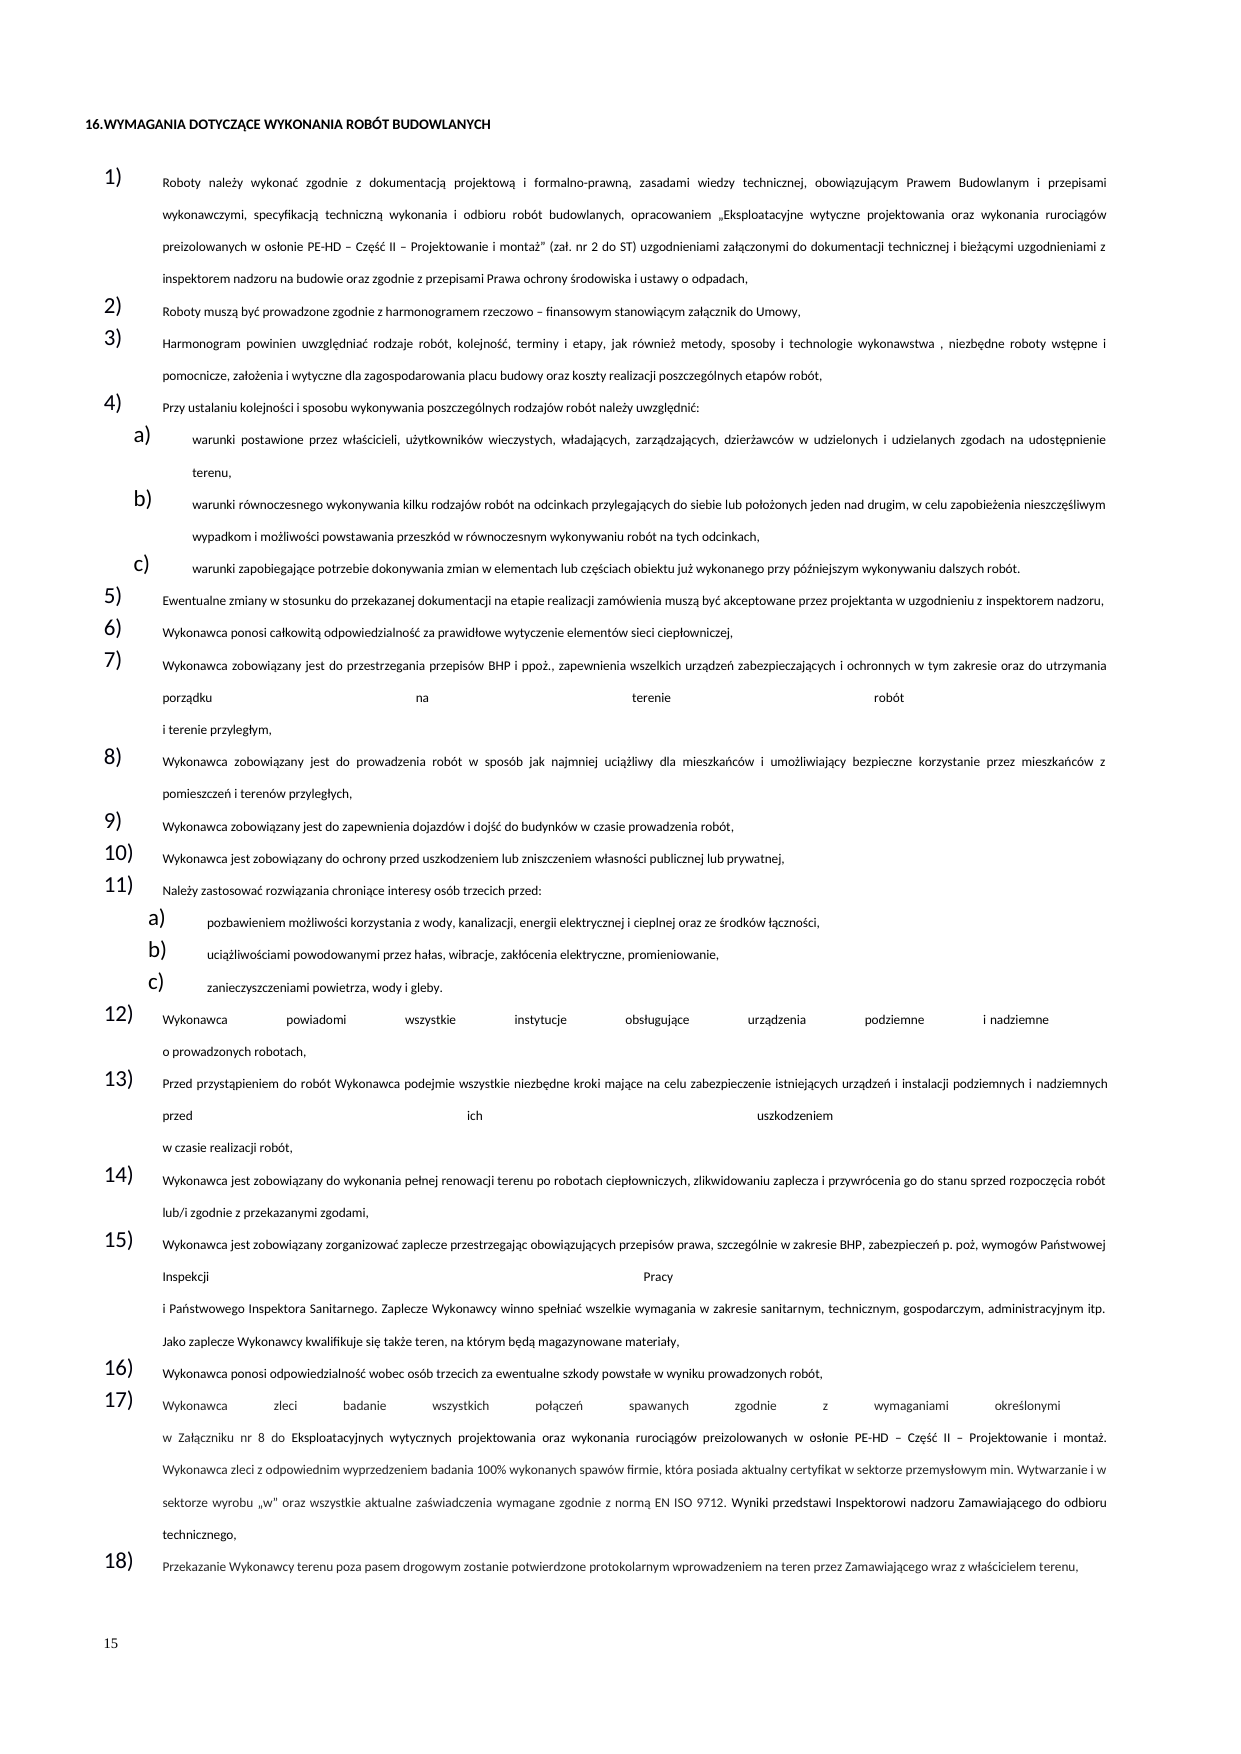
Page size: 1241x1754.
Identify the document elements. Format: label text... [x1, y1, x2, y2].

list zanieczyszczeniami powietrza, wody i gleby. [148, 967, 1107, 995]
text WYMAGANIA DOTYCZĄCE WYKONANIA ROBÓT BUDOWLANYCH [103, 102, 1107, 133]
list Przed przystąpieniem do robót Wykonawca podejmie wszystkie niezbędne kroki mające na celu zabezpieczenie istniejących urządzeń i instalacji podziemnych i nadziemnych przed ich uszkodzeniem w czasie realizacji robót, [103, 1064, 1107, 1156]
list Wykonawca powiadomi wszystkie instytucje obsługujące urządzenia podziemne i nadziemne o prowadzonych robotach, [103, 999, 1107, 1059]
list Wykonawca zobowiązany jest do przestrzegania przepisów BHP i ppoż., zapewnienia wszelkich urządzeń zabezpieczających i ochronnych w tym zakresie oraz do utrzymania porządku na terenie robót i terenie przyległym, [103, 645, 1107, 738]
list Należy zastosować rozwiązania chroniące interesy osób trzecich przed: [103, 871, 1107, 899]
list Roboty należy wykonać zgodnie z dokumentacją projektową i formalno-prawną, zasadami wiedzy technicznej, obowiązującym Prawem Budowlanym i przepisami wykonawczymi, specyfikacją techniczną wykonania i odbioru robót budowlanych, opracowaniem „Eksploatacyjne wytyczne projektowania oraz wykonania rurociągów preizolowanych w osłonie PE-HD – Część II – Projektowanie i montaż” (zał. nr 2 do ST) uzgodnieniami załączonymi do dokumentacji technicznej i bieżącymi uzgodnieniami z inspektorem nadzoru na budowie oraz zgodnie z przepisami Prawa ochrony środowiska i ustawy o odpadach, [103, 162, 1107, 287]
list Harmonogram powinien uwzględniać rodzaje robót, kolejność, terminy i etapy, jak również metody, sposoby i technologie wykonawstwa , niezbędne roboty wstępne i pomocnicze, założenia i wytyczne dla zagospodarowania placu budowy oraz koszty realizacji poszczególnych etapów robót, [103, 323, 1107, 384]
list warunki zapobiegające potrzebie dokonywania zmian w elementach lub częściach obiektu już wykonanego przy późniejszym wykonywaniu dalszych robót. [133, 549, 1107, 577]
list Wykonawca jest zobowiązany do wykonania pełnej renowacji terenu po robotach ciepłowniczych, zlikwidowaniu zaplecza i przywrócenia go do stanu sprzed rozpoczęcia robót lub/i zgodnie z przekazanymi zgodami, [103, 1160, 1107, 1221]
list Wykonawca zleci badanie wszystkich połączeń spawanych zgodnie z wymaganiami określonymi w Załączniku nr 8 do Eksploatacyjnych wytycznych projektowania oraz wykonania rurociągów preizolowanych w osłonie PE-HD – Część II – Projektowanie i montaż. Wykonawca zleci z odpowiednim wyprzedzeniem badania 100% wykonanych spawów firmie, która posiada aktualny certyfikat w sektorze przemysłowym min. Wytwarzanie i w sektorze wyrobu „w” oraz wszystkie aktualne zaświadczenia wymagane zgodnie z normą EN ISO 9712. Wyniki przedstawi Inspektorowi nadzoru Zamawiającego do odbioru technicznego, [103, 1386, 1107, 1542]
list warunki postawione przez właścicieli, użytkowników wieczystych, władających, zarządzających, dzierżawców w udzielonych i udzielanych zgodach na udostępnienie terenu, [133, 420, 1107, 480]
list Przy ustalaniu kolejności i sposobu wykonywania poszczególnych rodzajów robót należy uwzględnić: [103, 388, 1107, 416]
list uciążliwościami powodowanymi przez hałas, wibracje, zakłócenia elektryczne, promieniowanie, [148, 935, 1107, 963]
list Przekazanie Wykonawcy terenu poza pasem drogowym zostanie potwierdzone protokolarnym wprowadzeniem na teren przez Zamawiającego wraz z właścicielem terenu, [103, 1547, 1107, 1574]
list Wykonawca jest zobowiązany do ochrony przed uszkodzeniem lub zniszczeniem własności publicznej lub prywatnej, [103, 838, 1107, 866]
list Wykonawca ponosi całkowitą odpowiedzialność za prawidłowe wytyczenie elementów sieci ciepłowniczej, [103, 613, 1107, 641]
list Ewentualne zmiany w stosunku do przekazanej dokumentacji na etapie realizacji zamówienia muszą być akceptowane przez projektanta w uzgodnieniu z inspektorem nadzoru, [103, 581, 1107, 609]
list Wykonawca ponosi odpowiedzialność wobec osób trzecich za ewentualne szkody powstałe w wyniku prowadzonych robót, [103, 1353, 1107, 1381]
list Wykonawca zobowiązany jest do zapewnienia dojazdów i dojść do budynków w czasie prowadzenia robót, [103, 806, 1107, 834]
list Wykonawca jest zobowiązany zorganizować zaplecze przestrzegając obowiązujących przepisów prawa, szczególnie w zakresie BHP, zabezpieczeń p. poż, wymogów Państwowej Inspekcji Pracy i Państwowego Inspektora Sanitarnego. Zaplecze Wykonawcy winno spełniać wszelkie wymagania w zakresie sanitarnym, technicznym, gospodarczym, administracyjnym itp. Jako zaplecze Wykonawcy kwalifikuje się także teren, na którym będą magazynowane materiały, [103, 1225, 1107, 1349]
list warunki równoczesnego wykonywania kilku rodzajów robót na odcinkach przylegających do siebie lub położonych jeden nad drugim, w celu zapobieżenia nieszczęśliwym wypadkom i możliwości powstawania przeszkód w równoczesnym wykonywaniu robót na tych odcinkach, [133, 484, 1107, 544]
list Wykonawca zobowiązany jest do prowadzenia robót w sposób jak najmniej uciążliwy dla mieszkańców i umożliwiający bezpieczne korzystanie przez mieszkańców z pomieszczeń i terenów przyległych, [103, 742, 1107, 802]
list pozbawieniem możliwości korzystania z wody, kanalizacji, energii elektrycznej i cieplnej oraz ze środków łączności, [148, 903, 1107, 931]
list Roboty muszą być prowadzone zgodnie z harmonogramem rzeczowo – finansowym stanowiącym załącznik do Umowy, [103, 291, 1107, 319]
